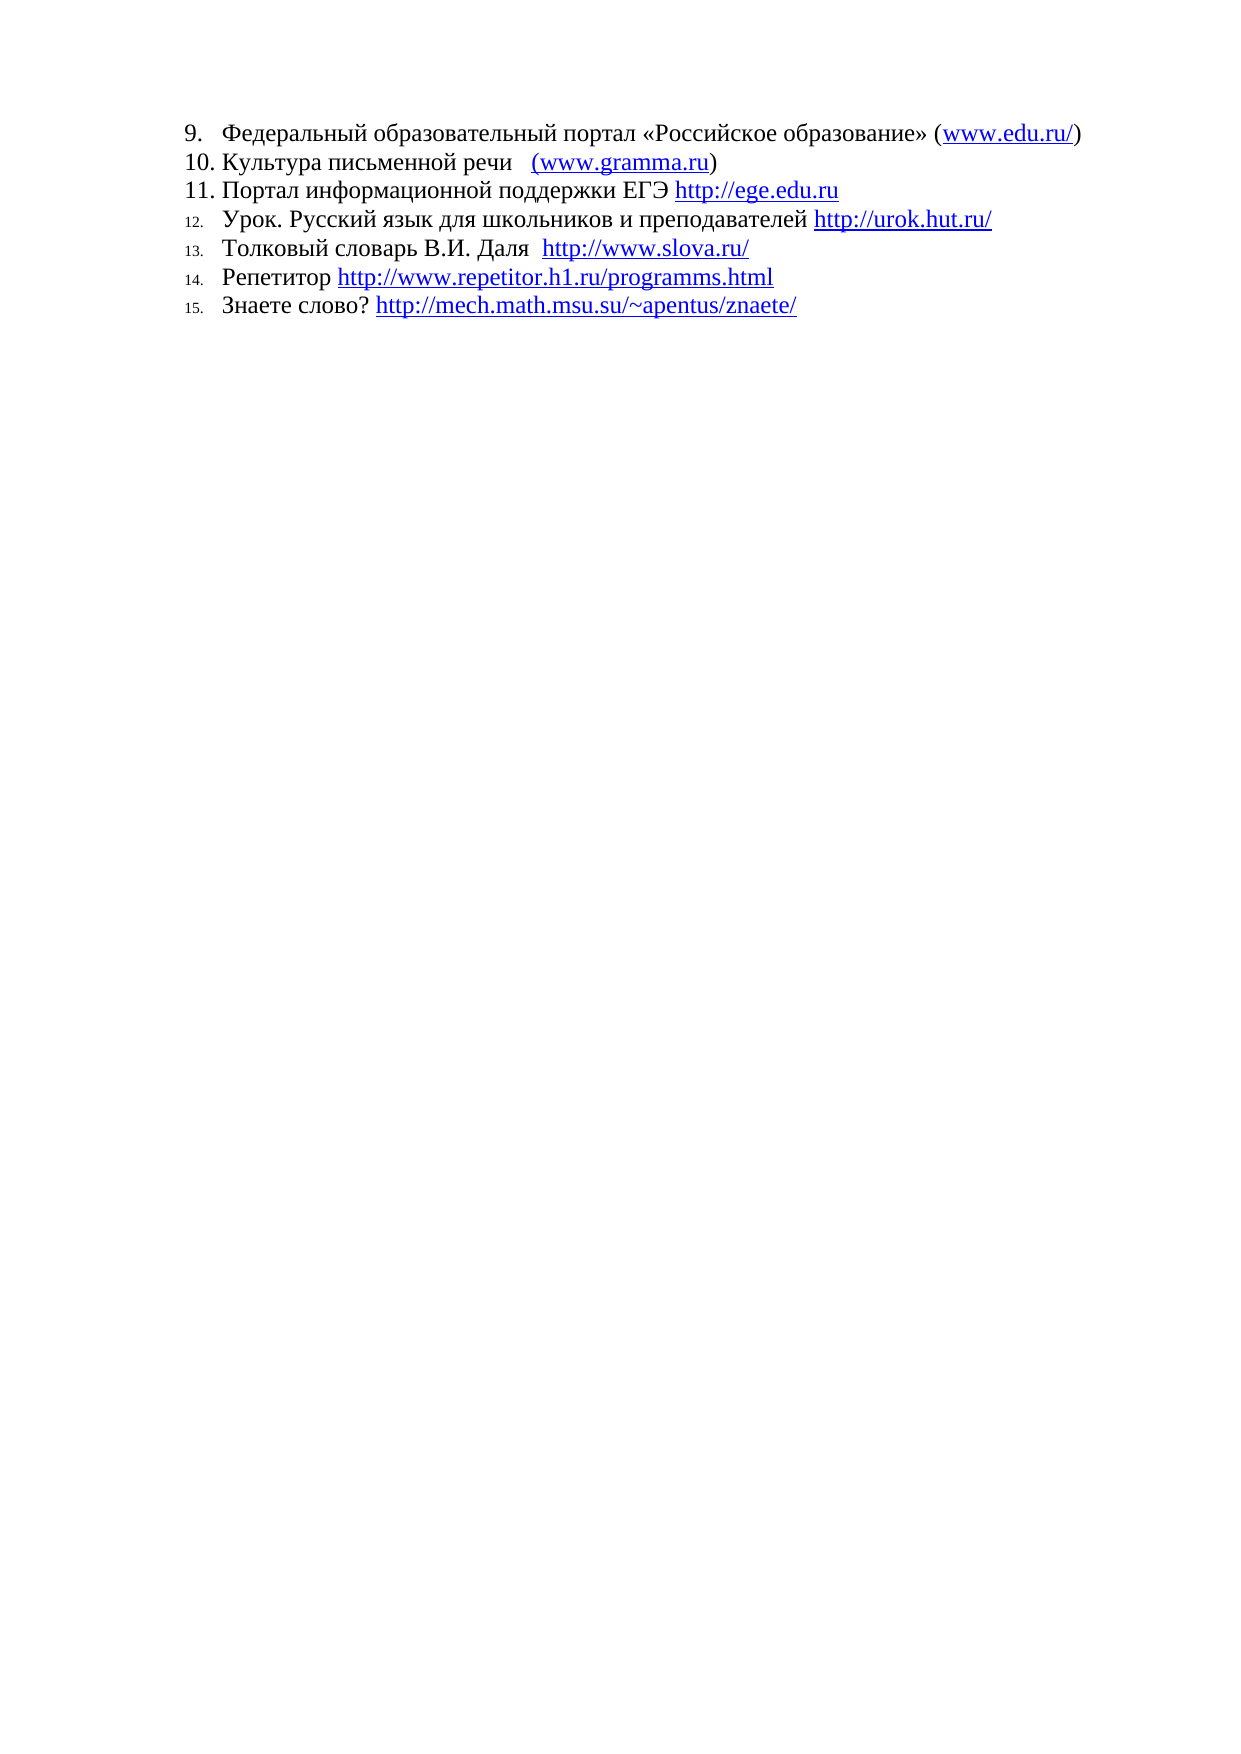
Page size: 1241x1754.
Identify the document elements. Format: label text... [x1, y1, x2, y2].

list Культура письменной речи (www.gramma.ru) [184, 147, 1122, 176]
list Репетитор http://www.repetitor.h1.ru/programms.html [184, 262, 1122, 291]
list Портал информационной поддержки ЕГЭ http://ege.edu.ru [184, 176, 1122, 204]
list Толковый словарь В.И. Даля http://www.slova.ru/ [184, 233, 1122, 262]
list Федеральный образовательный портал «Российское образование» (www.edu.ru/) [184, 118, 1122, 147]
list Урок. Русский язык для школьников и преподавателей http://urok.hut.ru/ [184, 204, 1122, 233]
list Знаете слово? http://mech.math.msu.su/~apentus/znaete/ [184, 291, 1122, 319]
